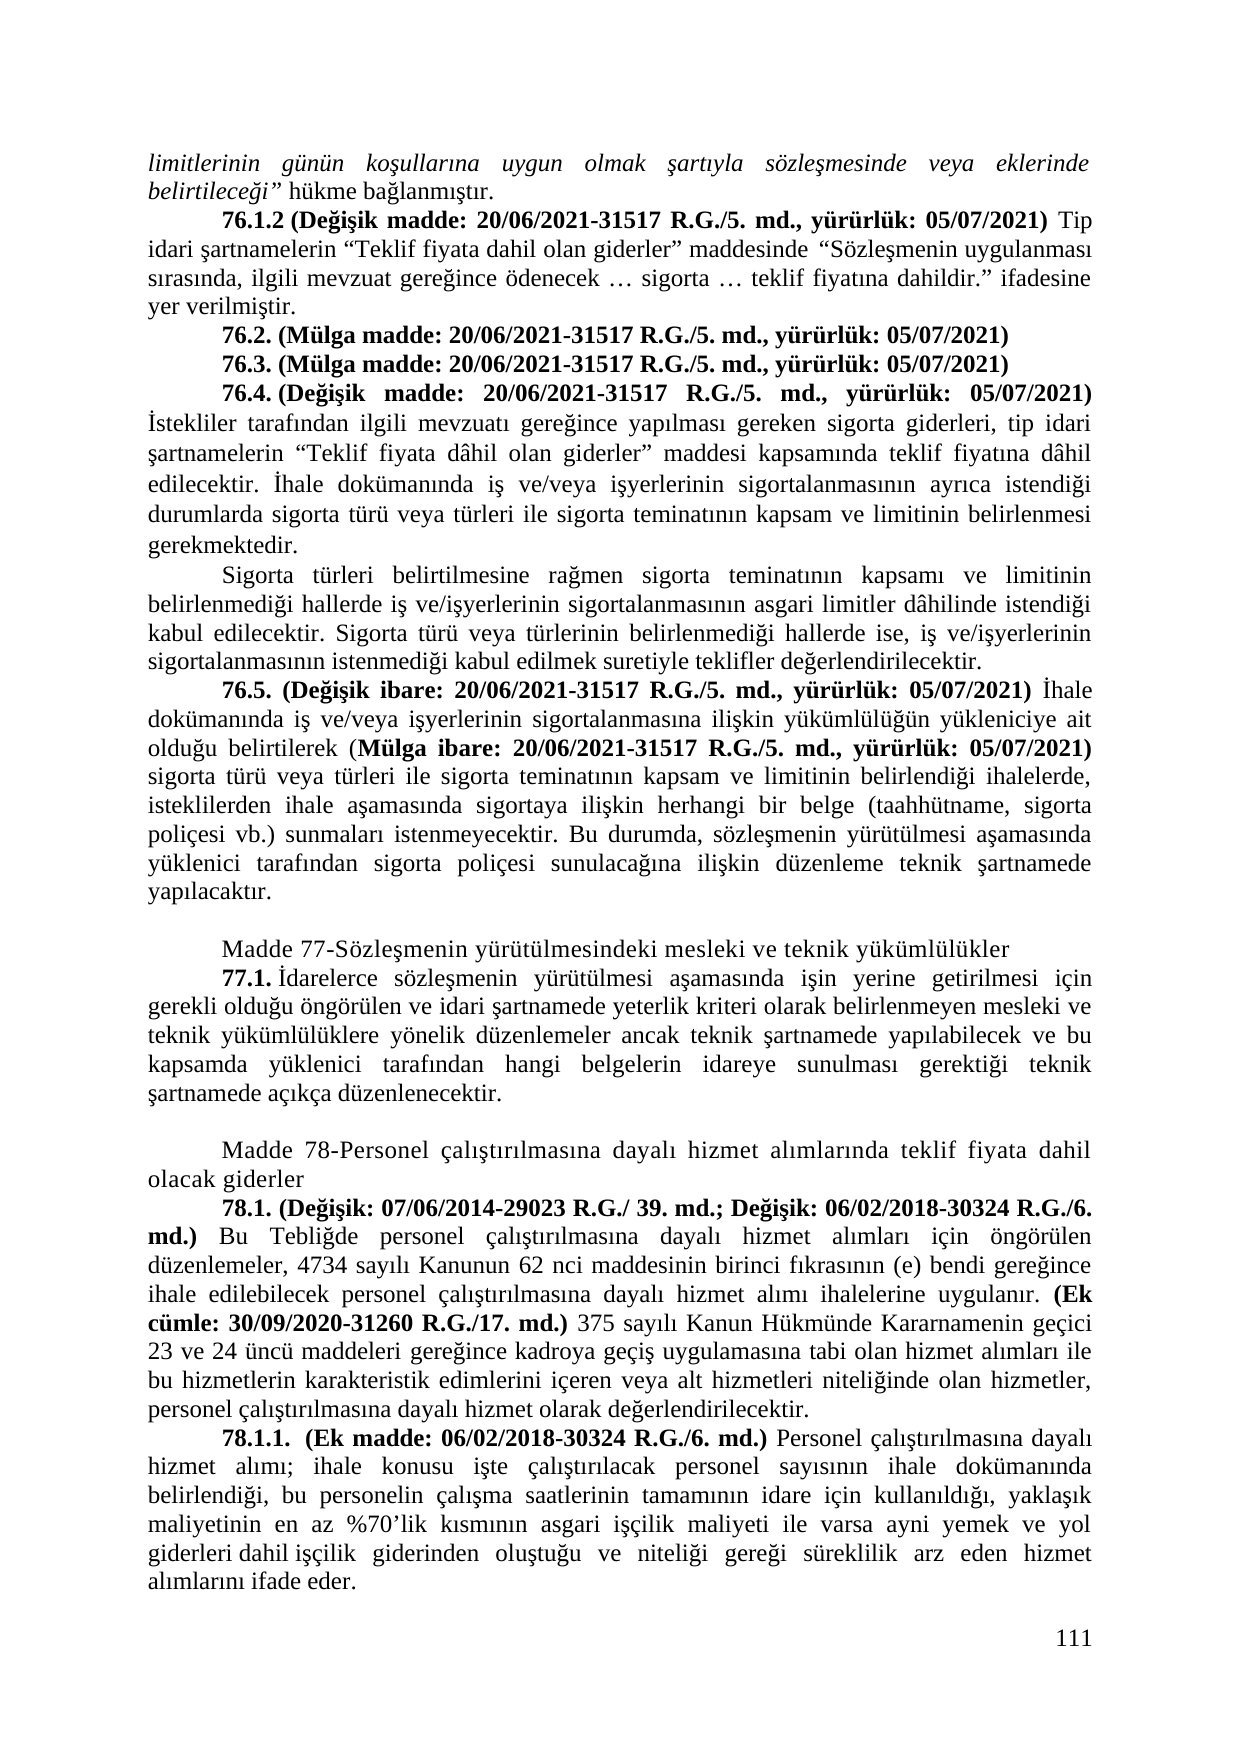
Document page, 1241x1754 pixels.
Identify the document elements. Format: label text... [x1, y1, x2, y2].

text 76.1.2 (Değişik madde: 20/06/2021-31517 R.G./5. md., yürürlük: 05/07/2021) Tip idari şartnamelerin “Teklif fiyata dahil olan giderler” maddesinde “Sözleşmenin uygulanması sırasında, ilgili mevzuat gereğince ödenecek … sigorta … teklif fiyatına dahildir.” ifadesine yer verilmiştir. [148, 205, 1092, 320]
text 77.1. İdarelerce sözleşmenin yürütülmesi aşamasında işin yerine getirilmesi için gerekli olduğu öngörülen ve idari şartnamede yeterlik kriteri olarak belirlenmeyen mesleki ve teknik yükümlülüklere yönelik düzenlemeler ancak teknik şartnamede yapılabilecek ve bu kapsamda yüklenici tarafından hangi belgelerin idareye sunulması gerektiği teknik şartnamede açıkça düzenlenecektir. [148, 963, 1092, 1106]
text 78.1.1. (Ek madde: 06/02/2018-30324 R.G./6. md.) Personel çalıştırılmasına dayalı hizmet alımı; ihale konusu işte çalıştırılacak personel sayısının ihale dokümanında belirlendiği, bu personelin çalışma saatlerinin tamamının idare için kullanıldığı, yaklaşık maliyetinin en az %70’lik kısmının asgari işçilik maliyeti ile varsa ayni yemek ve yol giderleri dahil işçilik giderinden oluştuğu ve niteliği gereği süreklilik arz eden hizmet alımlarını ifade eder. [148, 1423, 1092, 1595]
text Sigorta türleri belirtilmesine rağmen sigorta teminatının kapsamı ve limitinin belirlenmediği hallerde iş ve/işyerlerinin sigortalanmasının asgari limitler dâhilinde istendiği kabul edilecektir. Sigorta türü veya türlerinin belirlenmediği hallerde ise, iş ve/işyerlerinin sigortalanmasının istenmediği kabul edilmek suretiyle teklifler değerlendirilecektir. [148, 560, 1092, 675]
subtitle Madde 78-Personel çalıştırılmasına dayalı hizmet alımlarında teklif fiyata dahil olacak giderler [148, 1135, 1092, 1193]
text 76.2. (Mülga madde: 20/06/2021-31517 R.G./5. md., yürürlük: 05/07/2021) [148, 320, 1092, 349]
subtitle Madde 77-Sözleşmenin yürütülmesindeki mesleki ve teknik yükümlülükler [148, 934, 1092, 963]
text 76.4. (Değişik madde: 20/06/2021-31517 R.G./5. md., yürürlük: 05/07/2021) İstekliler tarafından ilgili mevzuatı gereğince yapılması gereken sigorta giderleri, tip idari şartnamelerin “Teklif fiyata dâhil olan giderler” maddesi kapsamında teklif fiyatına dâhil edilecektir. İhale dokümanında iş ve/veya işyerlerinin sigortalanmasının ayrıca istendiği durumlarda sigorta türü veya türleri ile sigorta teminatının kapsam ve limitinin belirlenmesi gerekmektedir. [148, 378, 1092, 558]
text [148, 148, 1092, 205]
text 78.1. (Değişik: 07/06/2014-29023 R.G./ 39. md.; Değişik: 06/02/2018-30324 R.G./6. md.) Bu Tebliğde personel çalıştırılmasına dayalı hizmet alımları için öngörülen düzenlemeler, 4734 sayılı Kanunun 62 nci maddesinin birinci fıkrasının (e) bendi gereğince ihale edilebilecek personel çalıştırılmasına dayalı hizmet alımı ihalelerine uygulanır. (Ek cümle: 30/09/2020-31260 R.G./17. md.) 375 sayılı Kanun Hükmünde Kararnamenin geçici 23 ve 24 üncü maddeleri gereğince kadroya geçiş uygulamasına tabi olan hizmet alımları ile bu hizmetlerin karakteristik edimlerini içeren veya alt hizmetleri niteliğinde olan hizmetler, personel çalıştırılmasına dayalı hizmet olarak değerlendirilecektir. [148, 1193, 1092, 1423]
text 76.3. (Mülga madde: 20/06/2021-31517 R.G./5. md., yürürlük: 05/07/2021) [148, 349, 1092, 378]
text 76.5. (Değişik ibare: 20/06/2021-31517 R.G./5. md., yürürlük: 05/07/2021) İhale dokümanında iş ve/veya işyerlerinin sigortalanmasına ilişkin yükümlülüğün yükleniciye ait olduğu belirtilerek (Mülga ibare: 20/06/2021-31517 R.G./5. md., yürürlük: 05/07/2021) sigorta türü veya türleri ile sigorta teminatının kapsam ve limitinin belirlendiği ihalelerde, isteklilerden ihale aşamasında sigortaya ilişkin herhangi bir belge (taahhütname, sigorta poliçesi vb.) sunmaları istenmeyecektir. Bu durumda, sözleşmenin yürütülmesi aşamasında yüklenici tarafından sigorta poliçesi sunulacağına ilişkin düzenleme teknik şartnamede yapılacaktır. [148, 675, 1092, 905]
